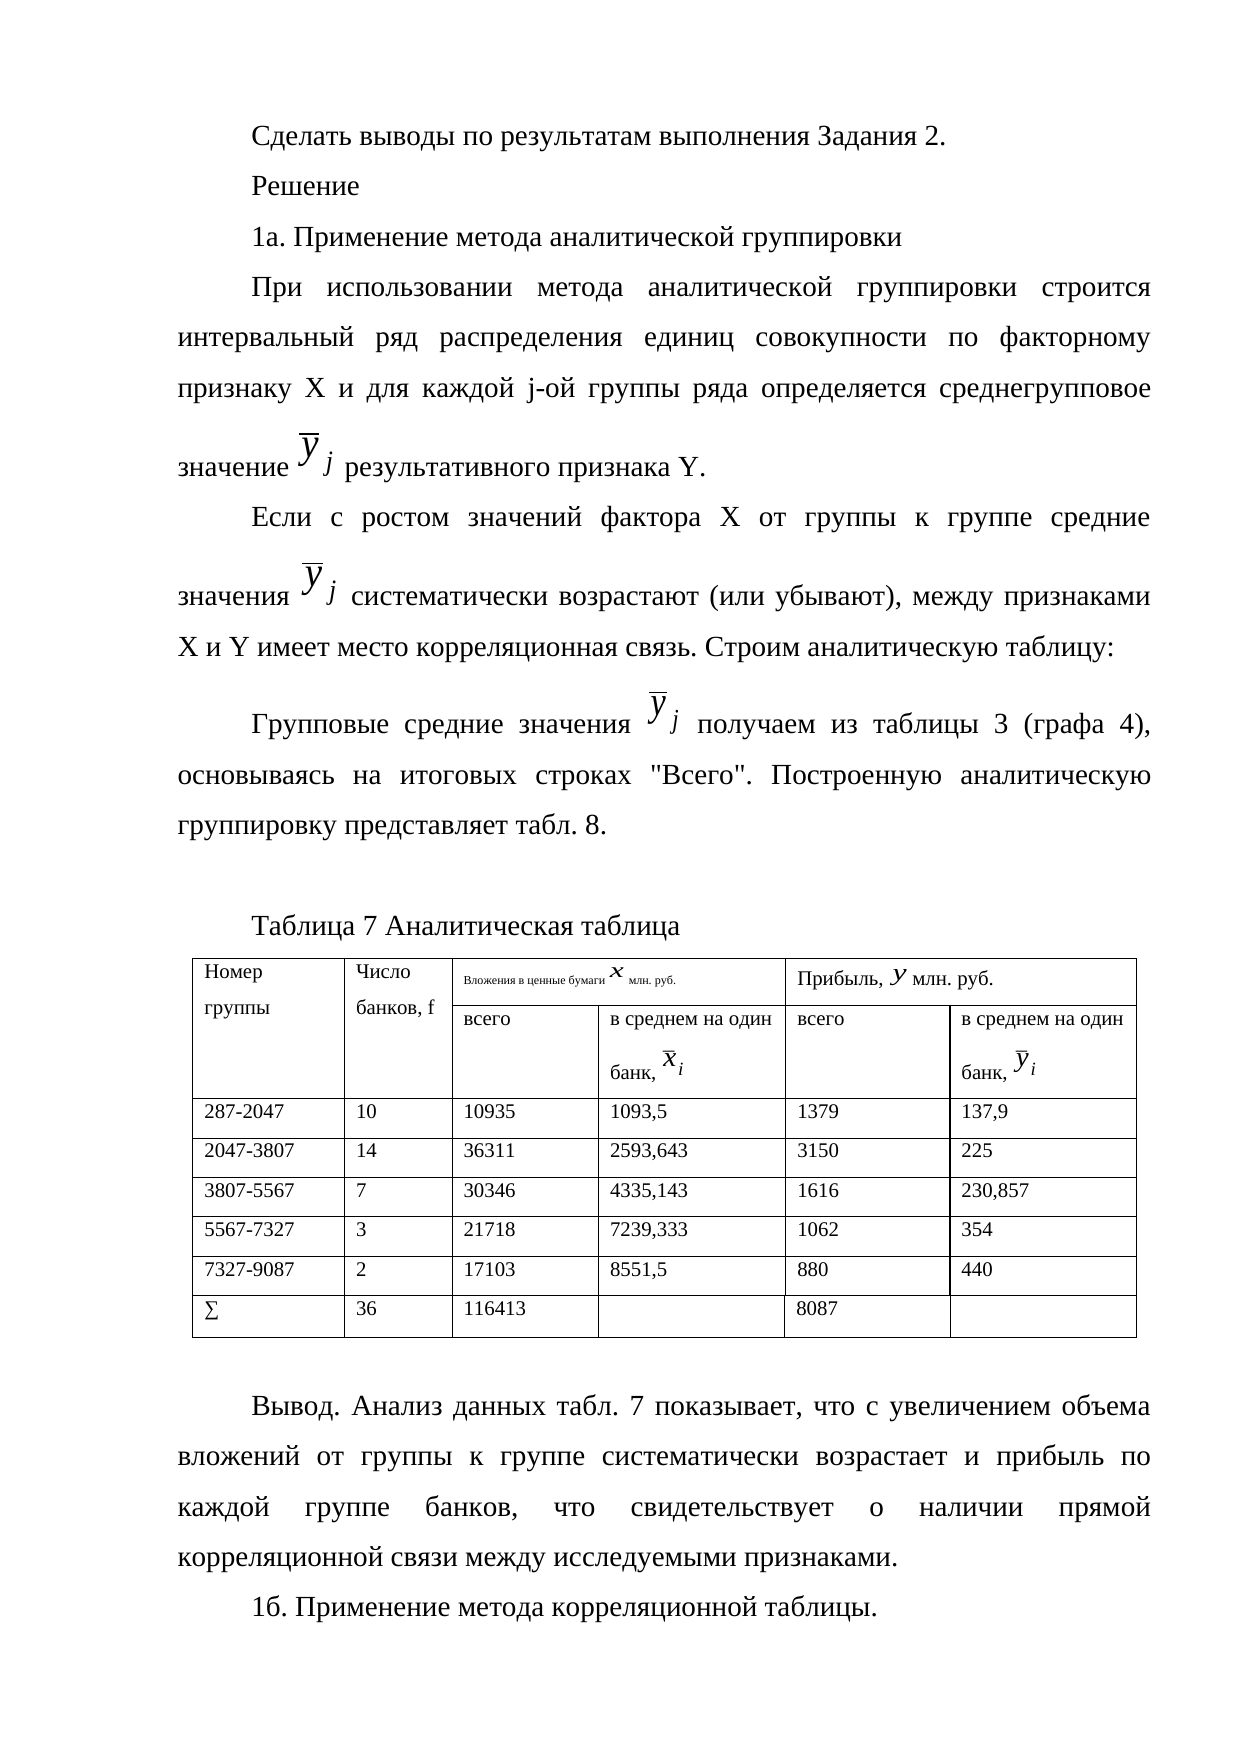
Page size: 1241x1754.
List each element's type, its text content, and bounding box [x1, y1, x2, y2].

table_cell 1616 [786, 1178, 949, 1216]
table_cell 440 [951, 1257, 1136, 1295]
table_cell [599, 1296, 784, 1337]
text Вывод. Анализ данных табл. 7 показывает, что с увеличением объема вложений от группы к группе систематически возрастает и прибыль по каждой группе банков, что свидетельствует о наличии прямой корреляционной связи между исследуемыми признаками. [177, 1388, 1152, 1572]
table_header Вложения в ценные бумаги млн. руб. [453, 959, 785, 1004]
table_cell 116413 [453, 1296, 598, 1337]
text Сделать выводы по результатам выполнения Задания 2. [177, 118, 1152, 152]
text Решение [177, 168, 1152, 202]
table_cell 10935 [453, 1099, 598, 1137]
table_cell 10 [345, 1099, 452, 1137]
table_cell 8087 [785, 1296, 950, 1337]
table_header Прибыль, млн. руб. [786, 959, 1136, 1004]
table_header Число банков, f [345, 959, 452, 1098]
table_cell 36 [345, 1296, 452, 1337]
table_cell 8551,5 [599, 1257, 785, 1295]
table_cell 137,9 [951, 1099, 1136, 1137]
table_cell 1093,5 [599, 1099, 785, 1137]
text 1б. Применение метода корреляционной таблицы. [177, 1589, 1152, 1623]
table_cell 3807-5567 [193, 1178, 344, 1216]
table_cell 2 [345, 1257, 452, 1295]
text Если с ростом значений фактора Х от группы к группе средние значения систематически возрастают (или убывают), между признаками X и Y имеет место корреляционная связь. Строим аналитическую таблицу: [177, 499, 1152, 662]
table_cell 7327-9087 [193, 1257, 344, 1295]
table_cell [951, 1296, 1136, 1337]
table_cell 1062 [786, 1217, 949, 1256]
table_cell 230,857 [951, 1178, 1136, 1216]
table_cell 36311 [453, 1139, 598, 1177]
table_cell 2047-3807 [193, 1139, 344, 1177]
table_cell 21718 [453, 1217, 598, 1256]
table_cell в среднем на один банк, [951, 1006, 1136, 1098]
text 1а. Применение метода аналитической группировки [177, 219, 1152, 252]
table_cell 1379 [786, 1099, 949, 1137]
table_cell всего [453, 1006, 598, 1098]
table_cell 354 [951, 1217, 1136, 1256]
table_cell 7 [345, 1178, 452, 1216]
text При использовании метода аналитической группировки строится интервальный ряд распределения единиц совокупности по факторному признаку Х и для каждой j-ой группы ряда определяется среднегрупповое значение результативного признака Y. [177, 269, 1152, 482]
table_header Номер группы [193, 959, 344, 1098]
table_cell в среднем на один банк, [599, 1006, 785, 1098]
table_cell 4335,143 [599, 1178, 785, 1216]
table_cell ∑ [193, 1296, 344, 1337]
table_cell 30346 [453, 1178, 598, 1216]
table_cell 287-2047 [193, 1099, 344, 1137]
table_cell 5567-7327 [193, 1217, 344, 1256]
table_cell 17103 [453, 1257, 598, 1295]
table_cell 3150 [786, 1139, 949, 1177]
table_cell 3 [345, 1217, 452, 1256]
text Групповые средние значения получаем из таблицы 3 (графа 4), основываясь на итоговых строках "Всего". Построенную аналитическую группировку представляет табл. 8. [177, 679, 1152, 841]
table_cell 7239,333 [599, 1217, 785, 1256]
table_cell 14 [345, 1139, 452, 1177]
table_cell всего [786, 1006, 949, 1098]
table_cell 880 [786, 1257, 949, 1295]
table_cell 225 [951, 1139, 1136, 1177]
text Таблица 7 Аналитическая таблица [177, 908, 1152, 941]
table_cell 2593,643 [599, 1139, 785, 1177]
